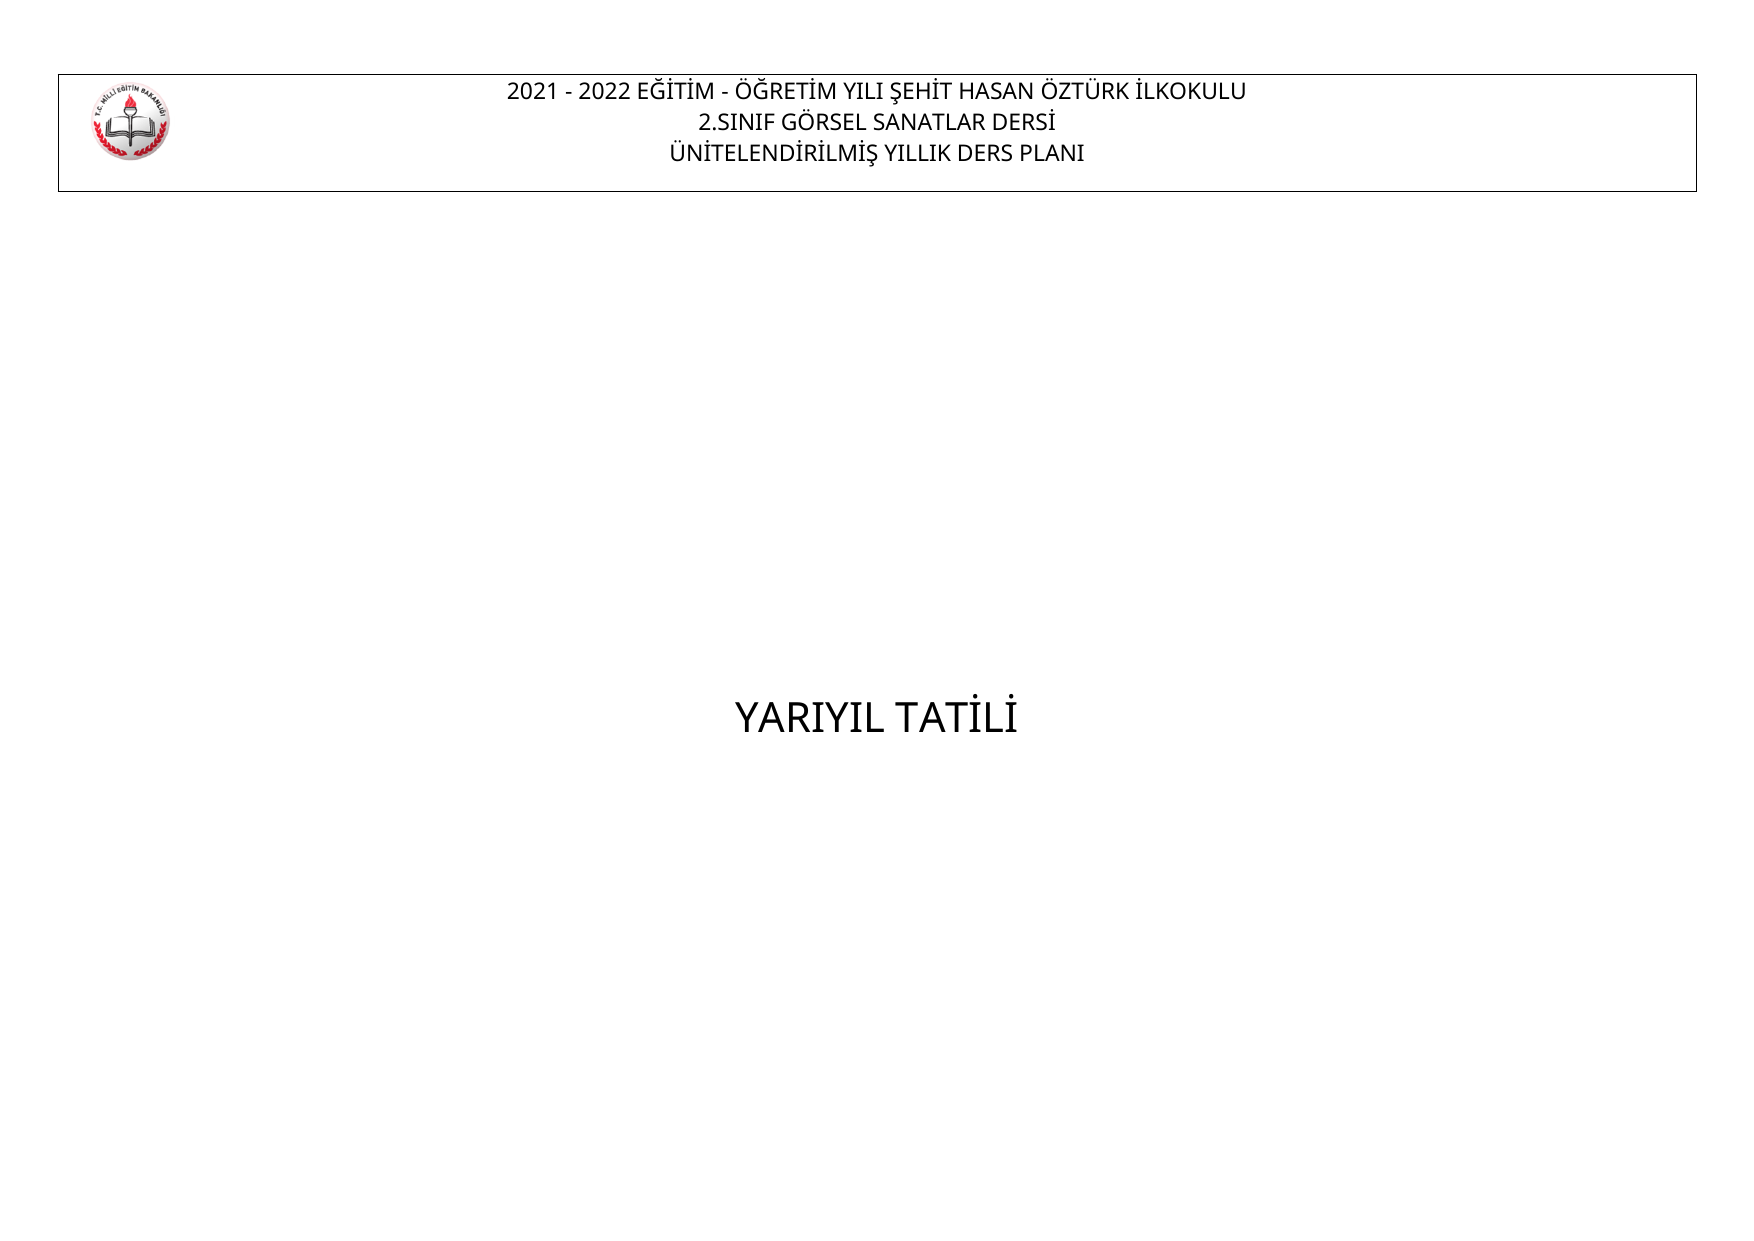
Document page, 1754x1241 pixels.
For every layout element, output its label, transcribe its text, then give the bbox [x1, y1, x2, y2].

picture [85, 77, 175, 167]
text YARIYIL TATİLİ [59, 687, 1695, 744]
